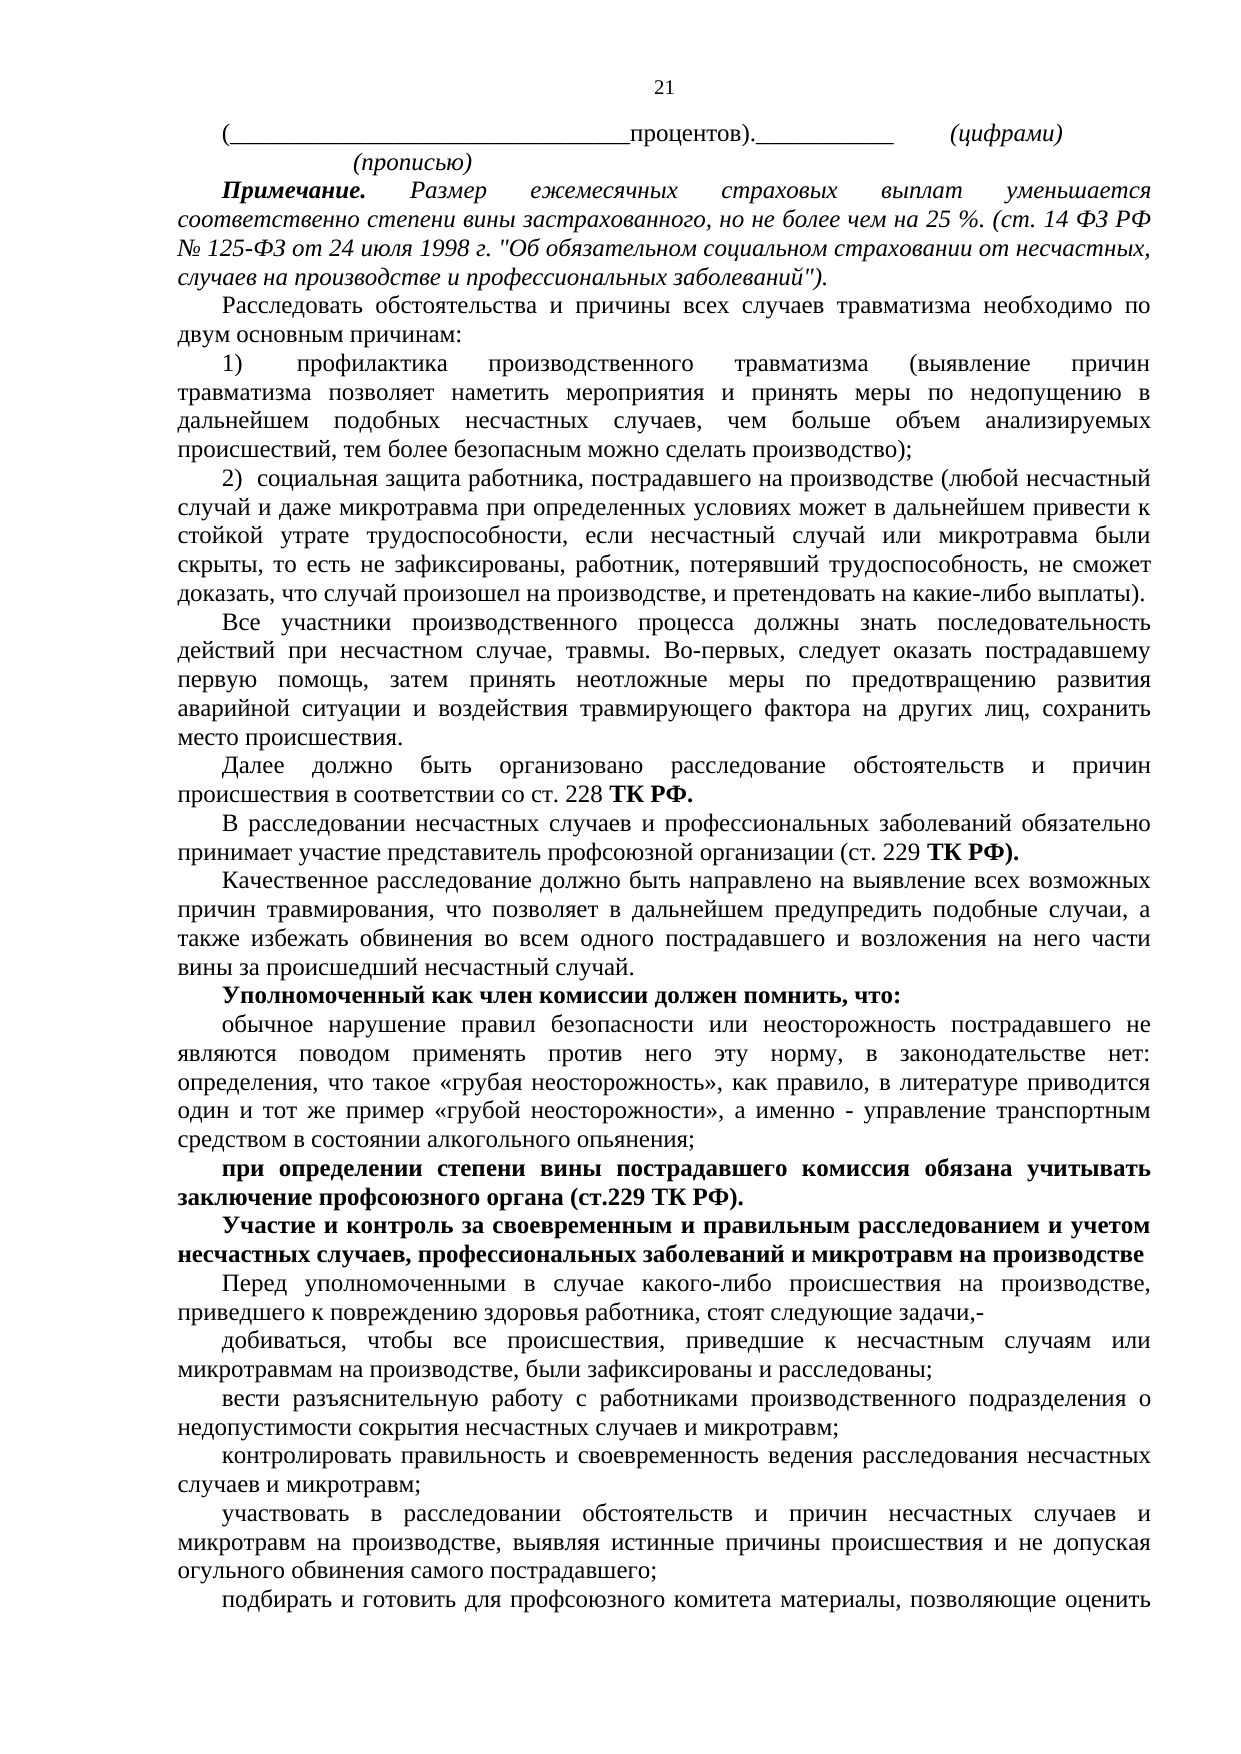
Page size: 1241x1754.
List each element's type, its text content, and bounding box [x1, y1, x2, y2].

text Далее должно быть организовано расследование обстоятельств и причин происшествия в соответствии со ст. 228 ТК РФ. [177, 751, 1152, 808]
text вести разъяснительную работу с работниками производственного подразделения о недопустимости сокрытия несчастных случаев и микротравм; [177, 1383, 1152, 1441]
text 1) профилактика производственного травматизма (выявление причин травматизма позволяет наметить мероприятия и принять меры по недопущению в дальнейшем подобных несчастных случаев, чем больше объем анализируемых происшествий, тем более безопасным можно сделать производство); [177, 348, 1152, 463]
text В расследовании несчастных случаев и профессиональных заболеваний обязательно принимает участие представитель профсоюзной организации (ст. 229 ТК РФ). [177, 808, 1152, 866]
text Уполномоченный как член комиссии должен помнить, что: [177, 981, 1152, 1009]
text Участие и контроль за своевременным и правильным расследованием и учетом несчастных случаев, профессиональных заболеваний и микротравм на производстве [177, 1211, 1152, 1268]
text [177, 1584, 1152, 1613]
text Примечание. Размер ежемесячных страховых выплат уменьшается соответственно степени вины застрахованного, но не более чем на 25 %. (ст. 14 ФЗ РФ № 125-ФЗ от 24 июля 1998 г. "Об обязательном социальном страховании от несчастных, случаев на производстве и профессиональных заболеваний"). [177, 176, 1152, 291]
text Все участники производственного процесса должны знать последовательность действий при несчастном случае, травмы. Во-первых, следует оказать пострадавшему первую помощь, затем принять неотложные меры по предотвращению развития аварийной ситуации и воздействия травмирующего фактора на других лиц, сохранить место происшествия. [177, 607, 1152, 751]
text добиваться, чтобы все происшествия, приведшие к несчастным случаям или микротравмам на производстве, были зафиксированы и расследованы; [177, 1326, 1152, 1383]
text 2) социальная защита работника, пострадавшего на производстве (любой несчастный случай и даже микротравма при определенных условиях может в дальнейшем привести к стойкой утрате трудоспособности, если несчастный случай или микротравма были скрыты, то есть не зафиксированы, работник, потерявший трудоспособность, не сможет доказать, что случай произошел на производстве, и претендовать на какие-либо выплаты). [177, 463, 1152, 607]
text Расследовать обстоятельства и причины всех случаев травматизма необходимо по двум основным причинам: [177, 291, 1152, 348]
text Качественное расследование должно быть направлено на выявление всех возможных причин травмирования, что позволяет в дальнейшем предупредить подобные случаи, а также избежать обвинения во всем одного пострадавшего и возложения на него части вины за происшедший несчастный случай. [177, 866, 1152, 981]
text контролировать правильность и своевременность ведения расследования несчастных случаев и микротравм; [177, 1441, 1152, 1498]
text участвовать в расследовании обстоятельств и причин несчастных случаев и микротравм на производстве, выявляя истинные причины происшествия и не допуская огульного обвинения самого пострадавшего; [177, 1498, 1152, 1584]
text (прописью) [177, 147, 1152, 176]
text при определении степени вины пострадавшего комиссия обязана учитывать заключение профсоюзного органа (ст.229 ТК РФ). [177, 1153, 1152, 1211]
text обычное нарушение правил безопасности или неосторожность пострадавшего не являются поводом применять против него эту норму, в законодательстве нет: определения, что такое «грубая неосторожность», как правило, в литературе приводится один и тот же пример «грубой неосторожности», а именно - управление транспортным средством в состоянии алкогольного опьянения; [177, 1009, 1152, 1153]
text Перед уполномоченными в случае какого-либо происшествия на производстве, приведшего к повреждению здоровья работника, стоят следующие задачи,- [177, 1268, 1152, 1326]
text (________________________________процентов).___________ (цифрами) [177, 118, 1152, 147]
